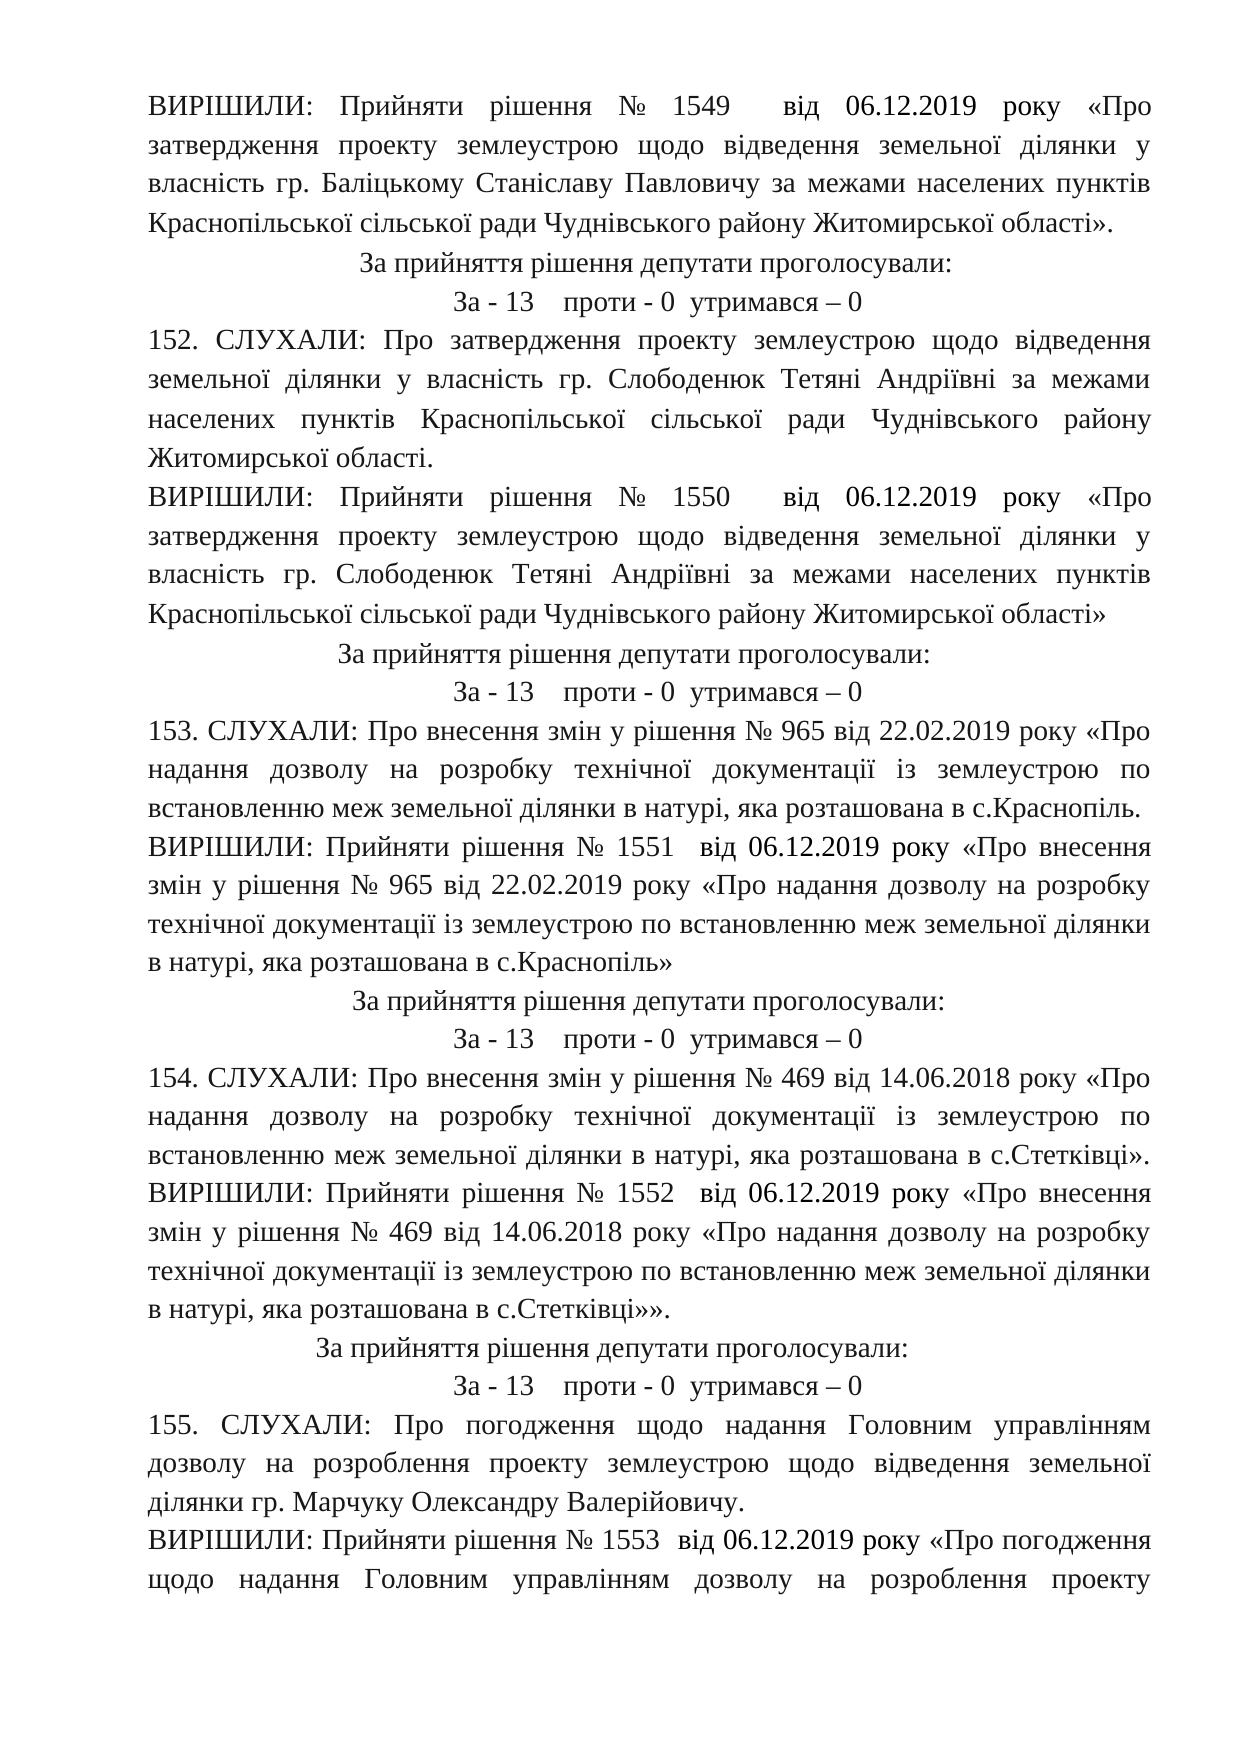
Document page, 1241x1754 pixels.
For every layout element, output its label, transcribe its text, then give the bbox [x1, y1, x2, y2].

list За - 13 проти - 0 утримався – 0 [148, 1368, 1152, 1402]
list ВИРІШИЛИ: Прийняти рішення № 1551 від 06.12.2019 року «Про внесення змін у рішення № 965 від 22.02.2019 року «Про надання дозволу на розробку технічної документації із землеустрою по встановленню меж земельної ділянки в натурі, яка розташована в с.Краснопіль» [148, 829, 1152, 978]
list За - 13 проти - 0 утримався – 0 [148, 284, 1152, 317]
list За - 13 проти - 0 утримався – 0 [148, 1021, 1152, 1055]
list ВИРІШИЛИ: Прийняти рішення № 1550 від 06.12.2019 року «Про затвердження проекту землеустрою щодо відведення земельної ділянки у власність гр. Слободенюк Тетяні Андріївні за межами населених пунктів Краснопільської сільської ради Чуднівського району Житомирської області» [148, 479, 1152, 631]
list ВИРІШИЛИ: Прийняти рішення № 1549 від 06.12.2019 року «Про затвердження проекту землеустрою щодо відведення земельної ділянки у власність гр. Баліцькому Станіславу Павловичу за межами населених пунктів Краснопільської сільської ради Чуднівського району Житомирської області». [148, 88, 1152, 240]
list За прийняття рішення депутати проголосували: [148, 983, 1152, 1016]
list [148, 1522, 1152, 1594]
list 154. СЛУХАЛИ: Про внесення змін у рішення № 469 від 14.06.2018 року «Про надання дозволу на розробку технічної документації із землеустрою по встановленню меж земельної ділянки в натурі, яка розташована в с.Стетківці». ВИРІШИЛИ: Прийняти рішення № 1552 від 06.12.2019 року «Про внесення змін у рішення № 469 від 14.06.2018 року «Про надання дозволу на розробку технічної документації із землеустрою по встановленню меж земельної ділянки в натурі, яка розташована в с.Стетківці»». [148, 1060, 1152, 1325]
list 155. СЛУХАЛИ: Про погодження щодо надання Головним управлінням дозволу на розроблення проекту землеустрою щодо відведення земельної ділянки гр. Марчуку Олександру Валерійовичу. [148, 1407, 1152, 1517]
list За прийняття рішення депутати проголосували: [148, 1330, 1152, 1363]
list За прийняття рішення депутати проголосували: [148, 636, 1152, 669]
list За - 13 проти - 0 утримався – 0 [148, 674, 1152, 708]
list За прийняття рішення депутати проголосували: [148, 245, 1152, 279]
list 153. СЛУХАЛИ: Про внесення змін у рішення № 965 від 22.02.2019 року «Про надання дозволу на розробку технічної документації із землеустрою по встановленню меж земельної ділянки в натурі, яка розташована в с.Краснопіль. [148, 713, 1152, 824]
list 152. СЛУХАЛИ: Про затвердження проекту землеустрою щодо відведення земельної ділянки у власність гр. Слободенюк Тетяні Андріївні за межами населених пунктів Краснопільської сільської ради Чуднівського району Житомирської області. [148, 322, 1152, 474]
